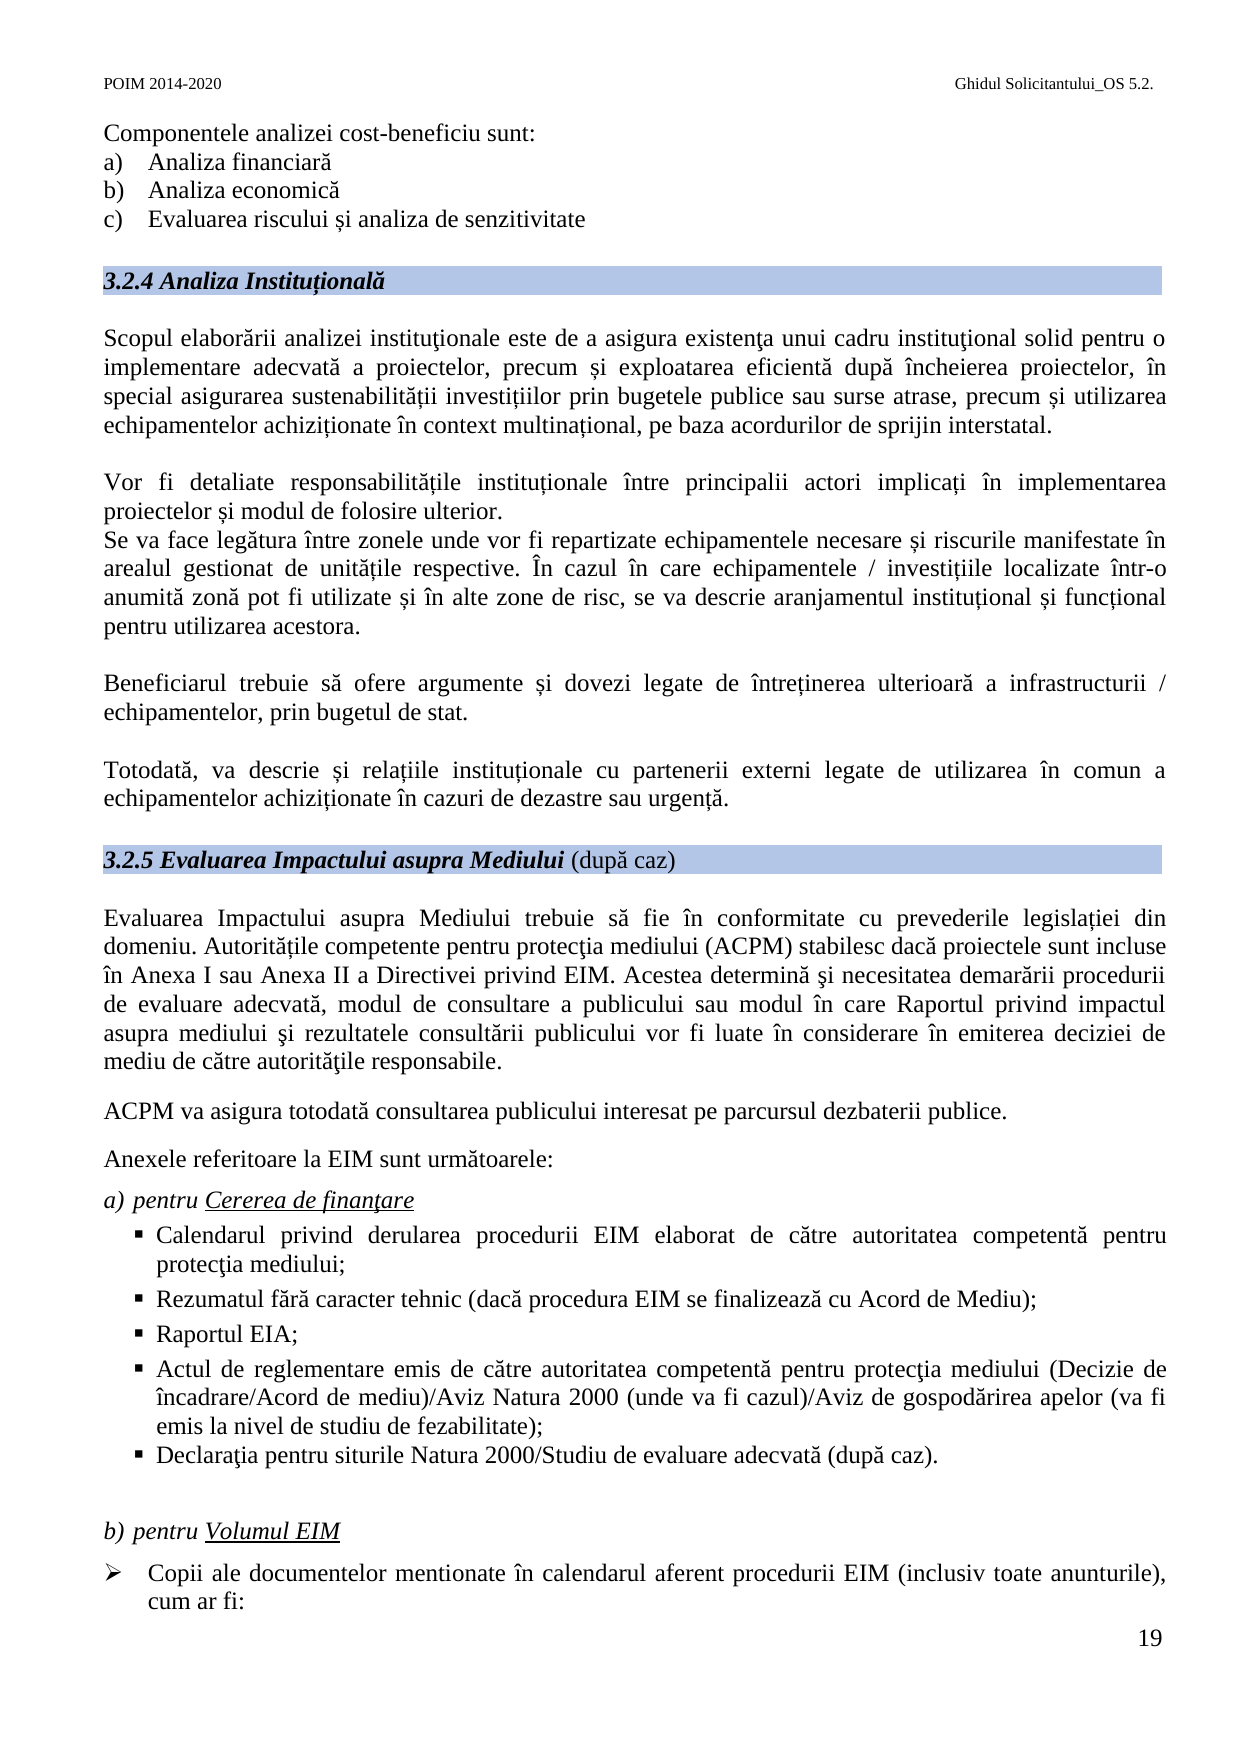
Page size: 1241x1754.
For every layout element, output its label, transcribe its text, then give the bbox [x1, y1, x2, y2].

list Rezumatul fără caracter tehnic (dacă procedura EIM se finalizează cu Acord de Mediu); [133, 1284, 1168, 1312]
list Calendarul privind derularea procedurii EIM elaborat de către autoritatea competentă pentru protecţia mediului; [133, 1220, 1168, 1277]
list Raportul EIA; [133, 1319, 1168, 1347]
text Scopul elaborării analizei instituţionale este de a asigura existenţa unui cadru instituţional solid pentru o implementare adecvată a proiectelor, precum și exploatarea eficientă după încheierea proiectelor, în special asigurarea sustenabilității investițiilor prin bugetele publice sau surse atrase, precum și utilizarea echipamentelor achiziționate în context multinațional, pe baza acordurilor de sprijin interstatal. [103, 323, 1168, 438]
list Declaraţia pentru siturile Natura 2000/Studiu de evaluare adecvată (după caz). [133, 1440, 1168, 1469]
text Totodată, va descrie și relațiile instituționale cu partenerii externi legate de utilizarea în comun a echipamentelor achiziționate în cazuri de dezastre sau urgență. [103, 755, 1168, 812]
text Beneficiarul trebuie să ofere argumente și dovezi legate de întreținerea ulterioară a infrastructurii / echipamentelor, prin bugetul de stat. [103, 668, 1168, 726]
text Componentele analizei cost-beneficiu sunt: [103, 118, 1168, 147]
subtitle 3.2.5 Evaluarea Impactului asupra Mediului (după caz) [103, 845, 1162, 874]
list Copii ale documentelor mentionate în calendarul aferent procedurii EIM (inclusiv toate anunturile), cum ar fi: [103, 1558, 1168, 1615]
text Anexele referitoare la EIM sunt următoarele: [103, 1144, 1168, 1172]
text ACPM va asigura totodată consultarea publicului interesat pe parcursul dezbaterii publice. [103, 1096, 1168, 1125]
list Actul de reglementare emis de către autoritatea competentă pentru protecţia mediului (Decizie de încadrare/Acord de mediu)/Aviz Natura 2000 (unde va fi cazul)/Aviz de gospodărirea apelor (va fi emis la nivel de studiu de fezabilitate); [133, 1354, 1168, 1440]
list pentru Cererea de finanţare [103, 1185, 1168, 1214]
list Evaluarea riscului și analiza de senzitivitate [103, 204, 1168, 233]
text Se va face legătura între zonele unde vor fi repartizate echipamentele necesare și riscurile manifestate în arealul gestionat de unitățile respective. În cazul în care echipamentele / investițiile localizate într-o anumită zonă pot fi utilizate și în alte zone de risc, se va descrie aranjamentul instituțional și funcțional pentru utilizarea acestora. [103, 525, 1168, 640]
list Analiza financiară [103, 147, 1168, 176]
subtitle 3.2.4 Analiza Instituțională [103, 266, 1162, 295]
list Analiza economică [103, 176, 1168, 204]
text Vor fi detaliate responsabilitățile instituționale între principalii actori implicați în implementarea proiectelor și modul de folosire ulterior. [103, 467, 1168, 525]
text Evaluarea Impactului asupra Mediului trebuie să fie în conformitate cu prevederile legislației din domeniu. Autoritățile competente pentru protecţia mediului (ACPM) stabilesc dacă proiectele sunt incluse în Anexa I sau Anexa II a Directivei privind EIM. Acestea determină şi necesitatea demarării procedurii de evaluare adecvată, modul de consultare a publicului sau modul în care Raportul privind impactul asupra mediului şi rezultatele consultării publicului vor fi luate în considerare în emiterea deciziei de mediu de către autorităţile responsabile. [103, 903, 1168, 1075]
list pentru Volumul EIM [103, 1516, 1168, 1545]
